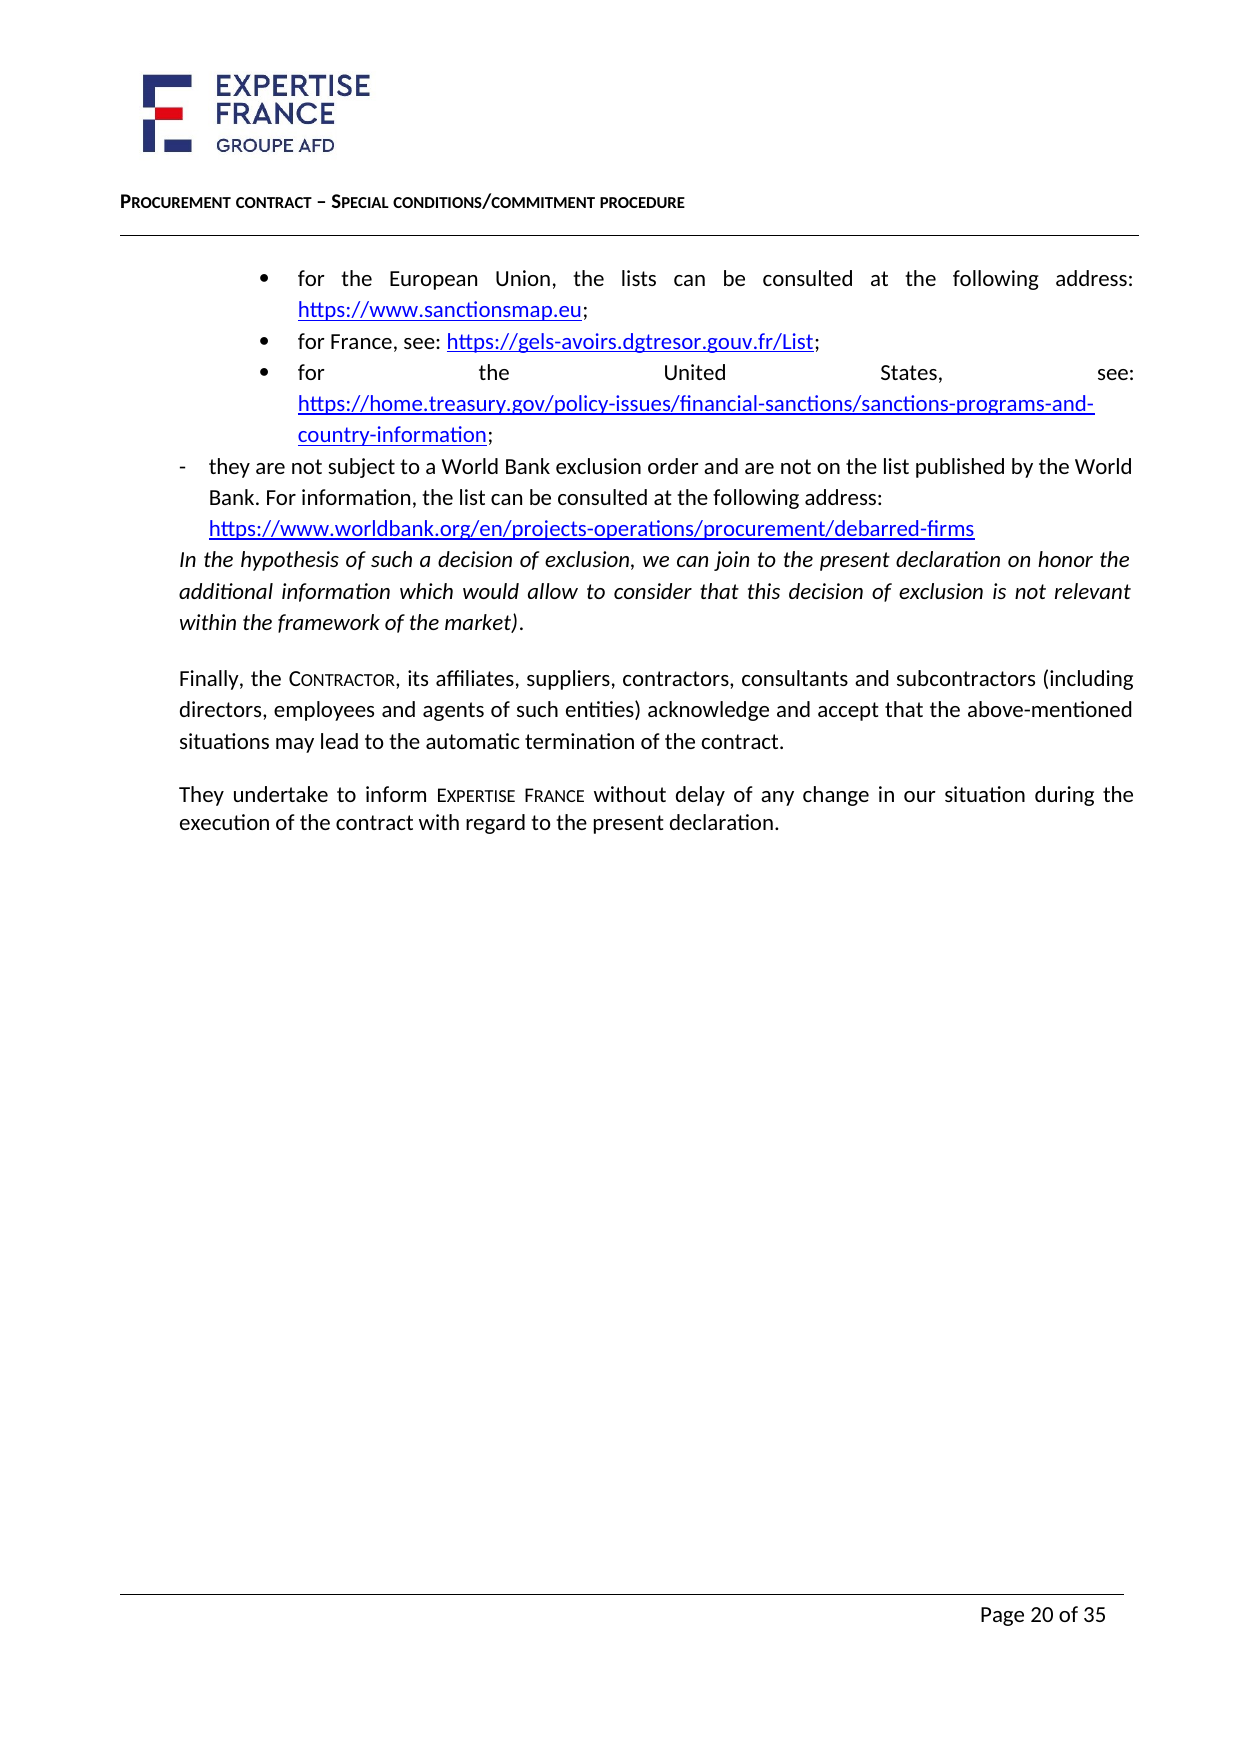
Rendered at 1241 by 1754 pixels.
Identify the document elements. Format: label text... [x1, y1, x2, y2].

list for the United States, see: https://home.treasury.gov/policy-issues/financial-sanctions/sanctions-programs-and-country-information; [260, 355, 1135, 448]
list they are not subject to a World Bank exclusion order and are not on the list published by the World Bank. For information, the list can be consulted at the following address: [179, 448, 1135, 511]
text Finally, the Contractor, its affiliates, suppliers, contractors, consultants and subcontractors (including directors, employees and agents of such entities) acknowledge and accept that the above-mentioned situations may lead to the automatic termination of the contract. [179, 661, 1135, 755]
text https://www.worldbank.org/en/projects-operations/procurement/debarred-firms [208, 511, 1135, 542]
list for the European Union, the lists can be consulted at the following address: https://www.sanctionsmap.eu; [260, 261, 1135, 323]
picture [120, 41, 397, 183]
list for France, see: https://gels-avoirs.dgtresor.gouv.fr/List; [260, 323, 1135, 355]
text In the hypothesis of such a decision of exclusion, we can join to the present declaration on honor the additional information which would allow to consider that this decision of exclusion is not relevant within the framework of the market). [179, 542, 1135, 636]
text They undertake to inform Expertise France without delay of any change in our situation during the execution of the contract with regard to the present declaration. [179, 780, 1135, 836]
